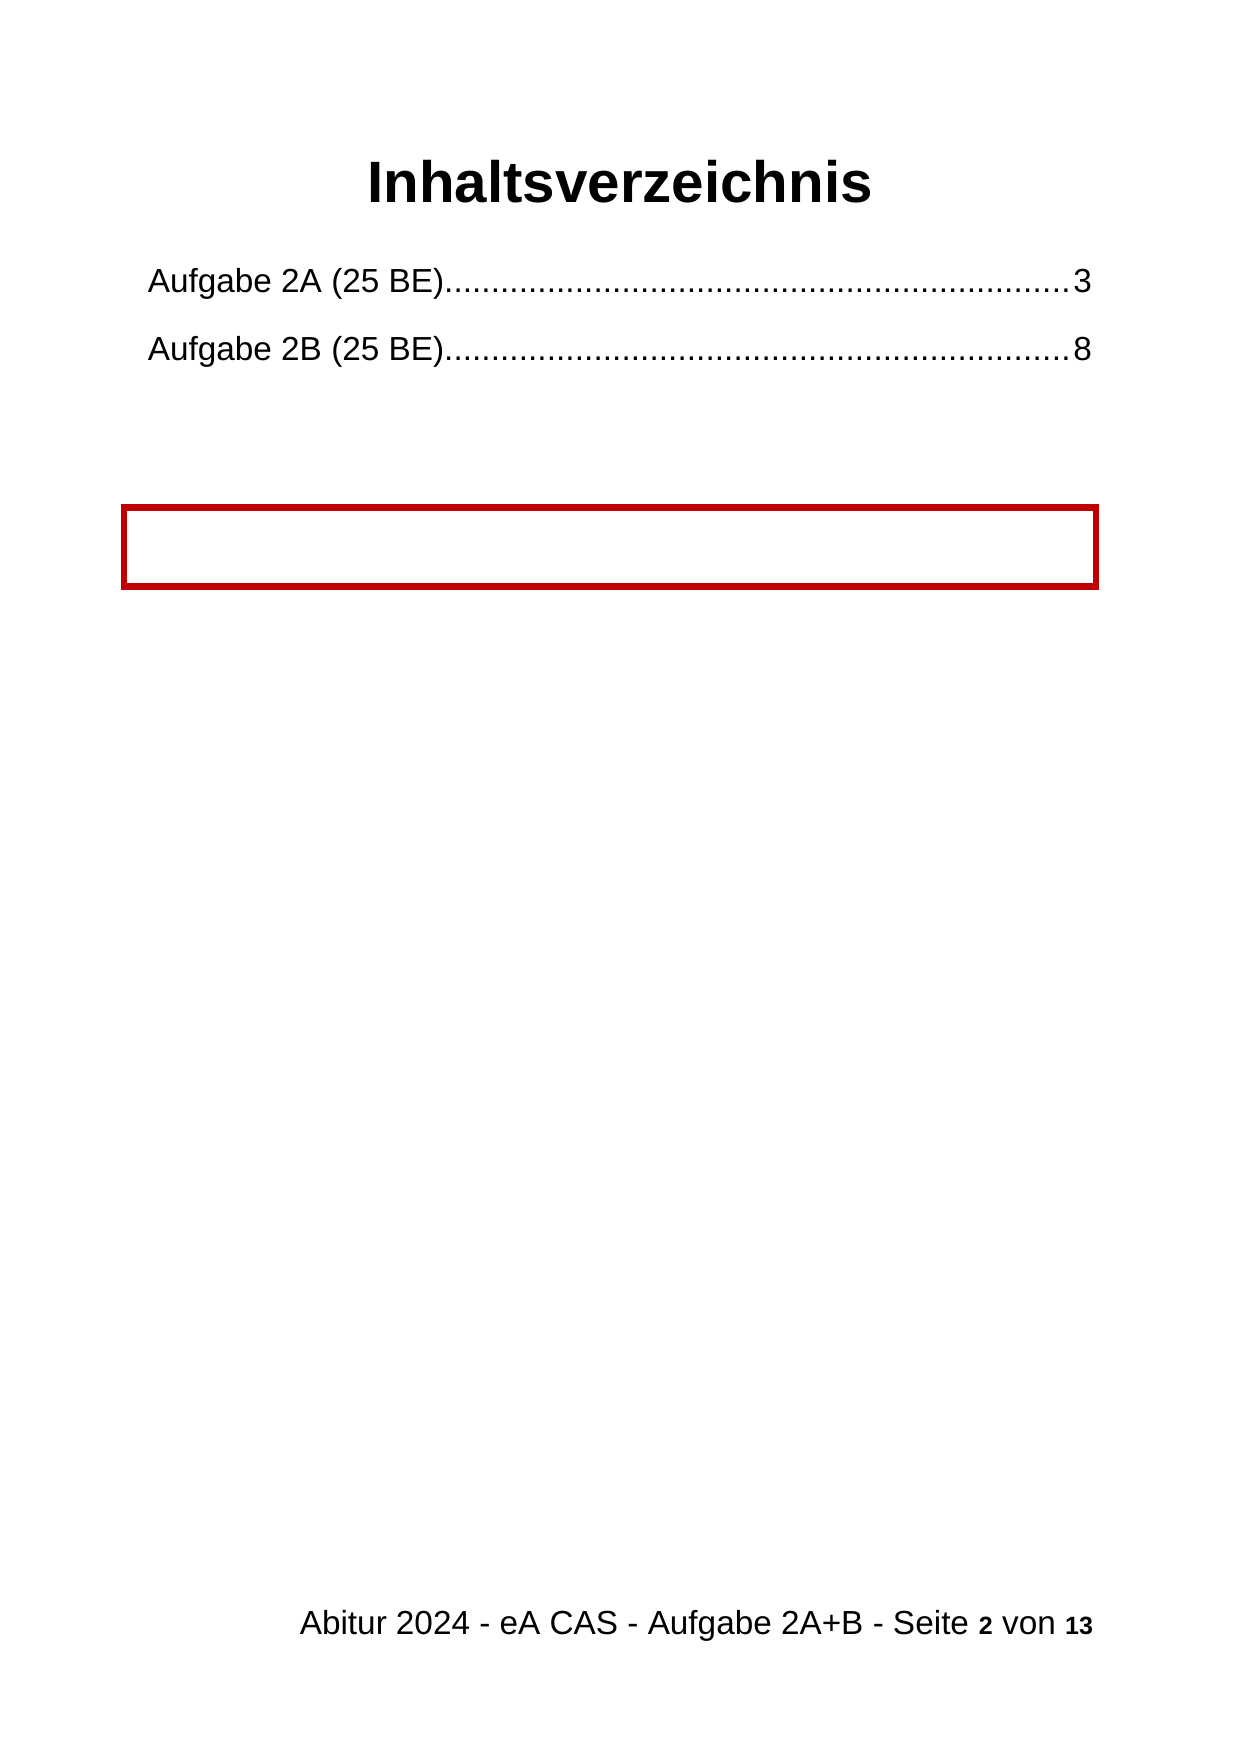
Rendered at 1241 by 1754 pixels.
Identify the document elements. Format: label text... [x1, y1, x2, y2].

text Aufgabe 2A (25 BE) 3 [148, 261, 1093, 299]
text Aufgabe 2B (25 BE) 8 [148, 329, 1093, 367]
